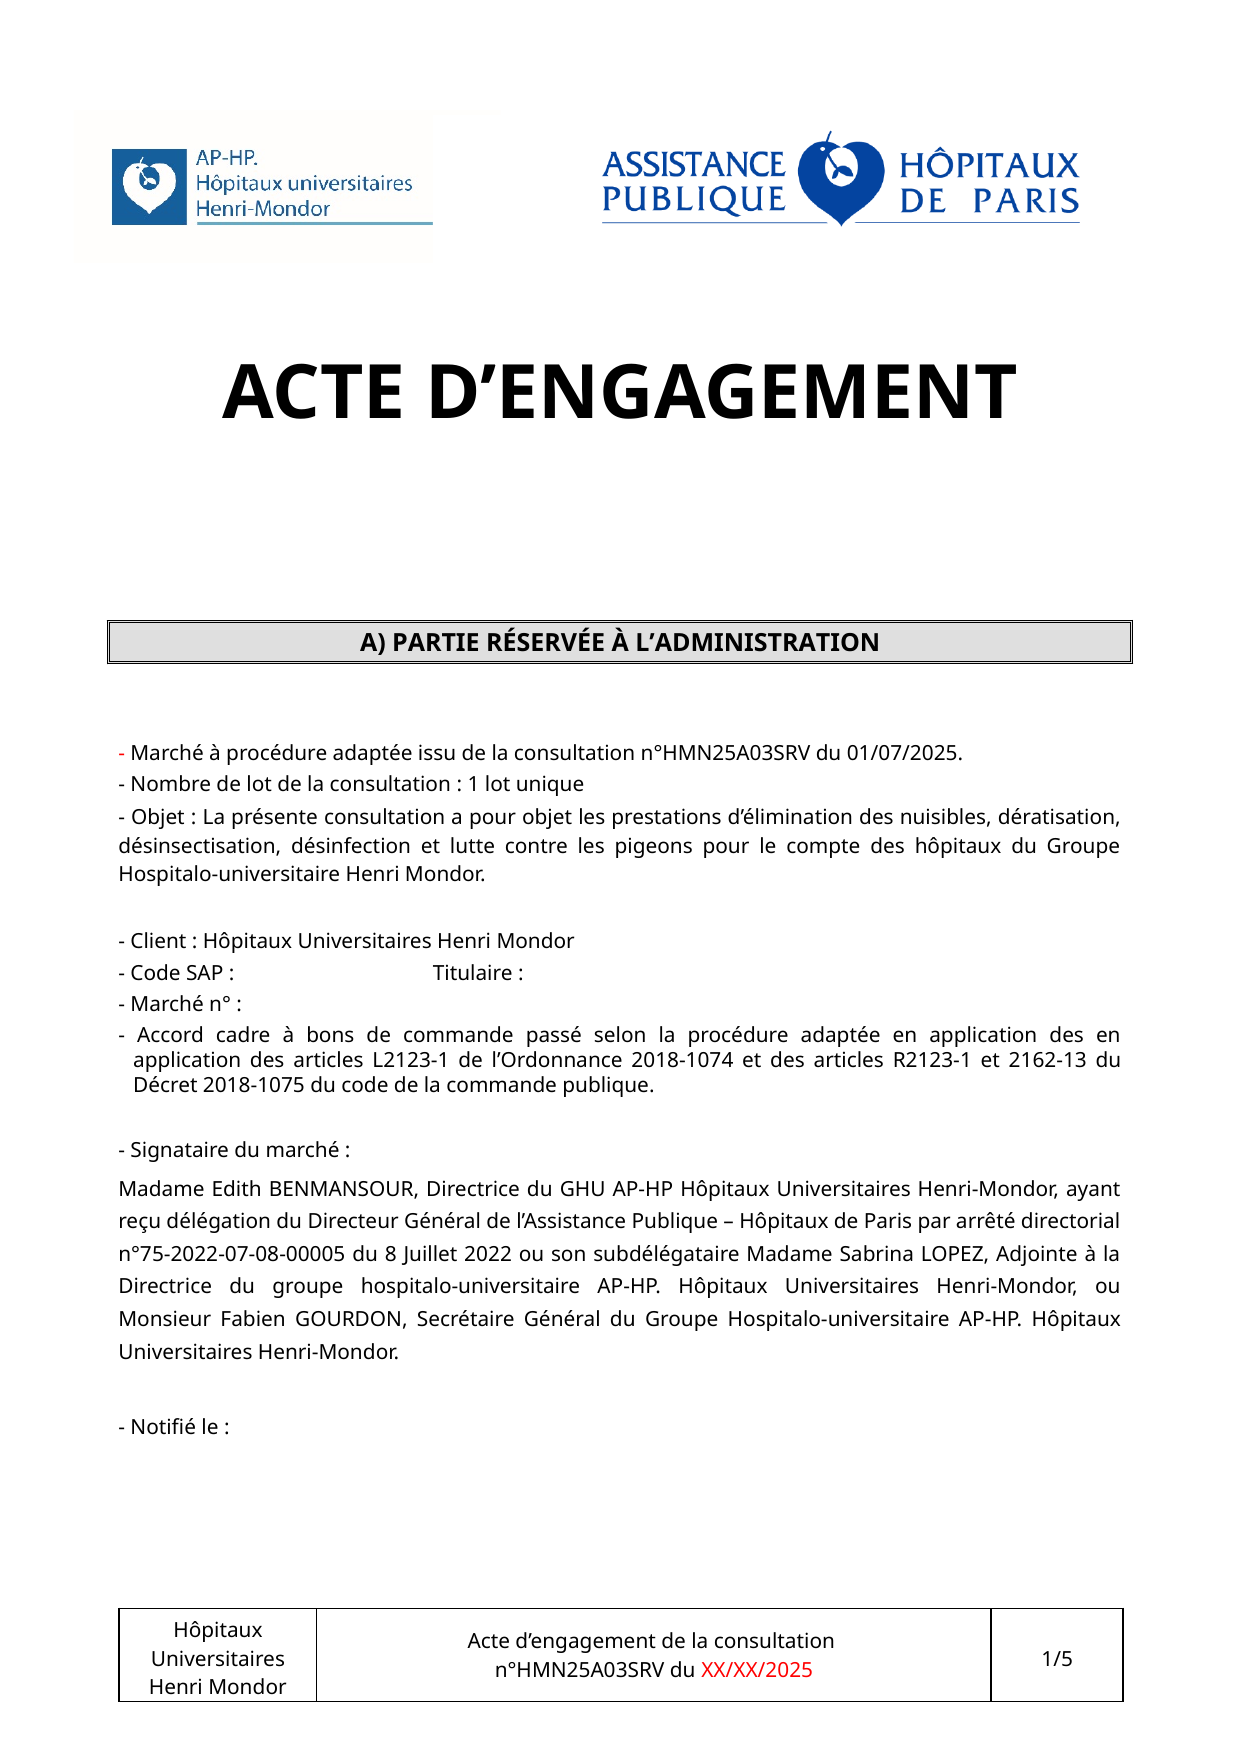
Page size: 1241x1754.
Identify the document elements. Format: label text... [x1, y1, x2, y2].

text - Signataire du marché : [118, 1135, 1122, 1163]
text - Marché à procédure adaptée issu de la consultation n°HMN25A03SRV du 01/07/2025. [118, 740, 1122, 765]
text - Client : Hôpitaux Universitaires Henri Mondor [118, 929, 1122, 954]
text - Nombre de lot de la consultation : 1 lot unique [118, 771, 1122, 796]
text - Marché n° : [118, 991, 1122, 1016]
text - Accord cadre à bons de commande passé selon la procédure adaptée en application des en application des articles L2123-1 de l’Ordonnance 2018-1074 et des articles R2123-1 et 2162-13 du Décret 2018-1075 du code de la commande publique. [118, 1022, 1122, 1097]
picture [73, 110, 1122, 278]
text ACTE D’ENGAGEMENT [118, 338, 1122, 440]
text - Code SAP : Titulaire : [118, 960, 1122, 985]
text - Notifié le : [118, 1414, 1122, 1439]
text Madame Edith BENMANSOUR, Directrice du GHU AP-HP Hôpitaux Universitaires Henri-Mondor, ayant reçu délégation du Directeur Général de l’Assistance Publique – Hôpitaux de Paris par arrêté directorial n°75-2022-07-08-00005 du 8 Juillet 2022 ou son subdélégataire Madame Sabrina LOPEZ, Adjointe à la Directrice du groupe hospitalo-universitaire AP-HP. Hôpitaux Universitaires Henri-Mondor, ou Monsieur Fabien GOURDON, Secrétaire Général du Groupe Hospitalo-universitaire AP-HP. Hôpitaux Universitaires Henri-Mondor. [118, 1174, 1122, 1365]
text - Objet : La présente consultation a pour objet les prestations d’élimination des nuisibles, dératisation, désinsectisation, désinfection et lutte contre les pigeons pour le compte des hôpitaux du Groupe Hospitalo-universitaire Henri Mondor. [118, 802, 1122, 888]
text A) PARTIE RÉSERVÉE À L’ADMINISTRATION [110, 623, 1130, 661]
